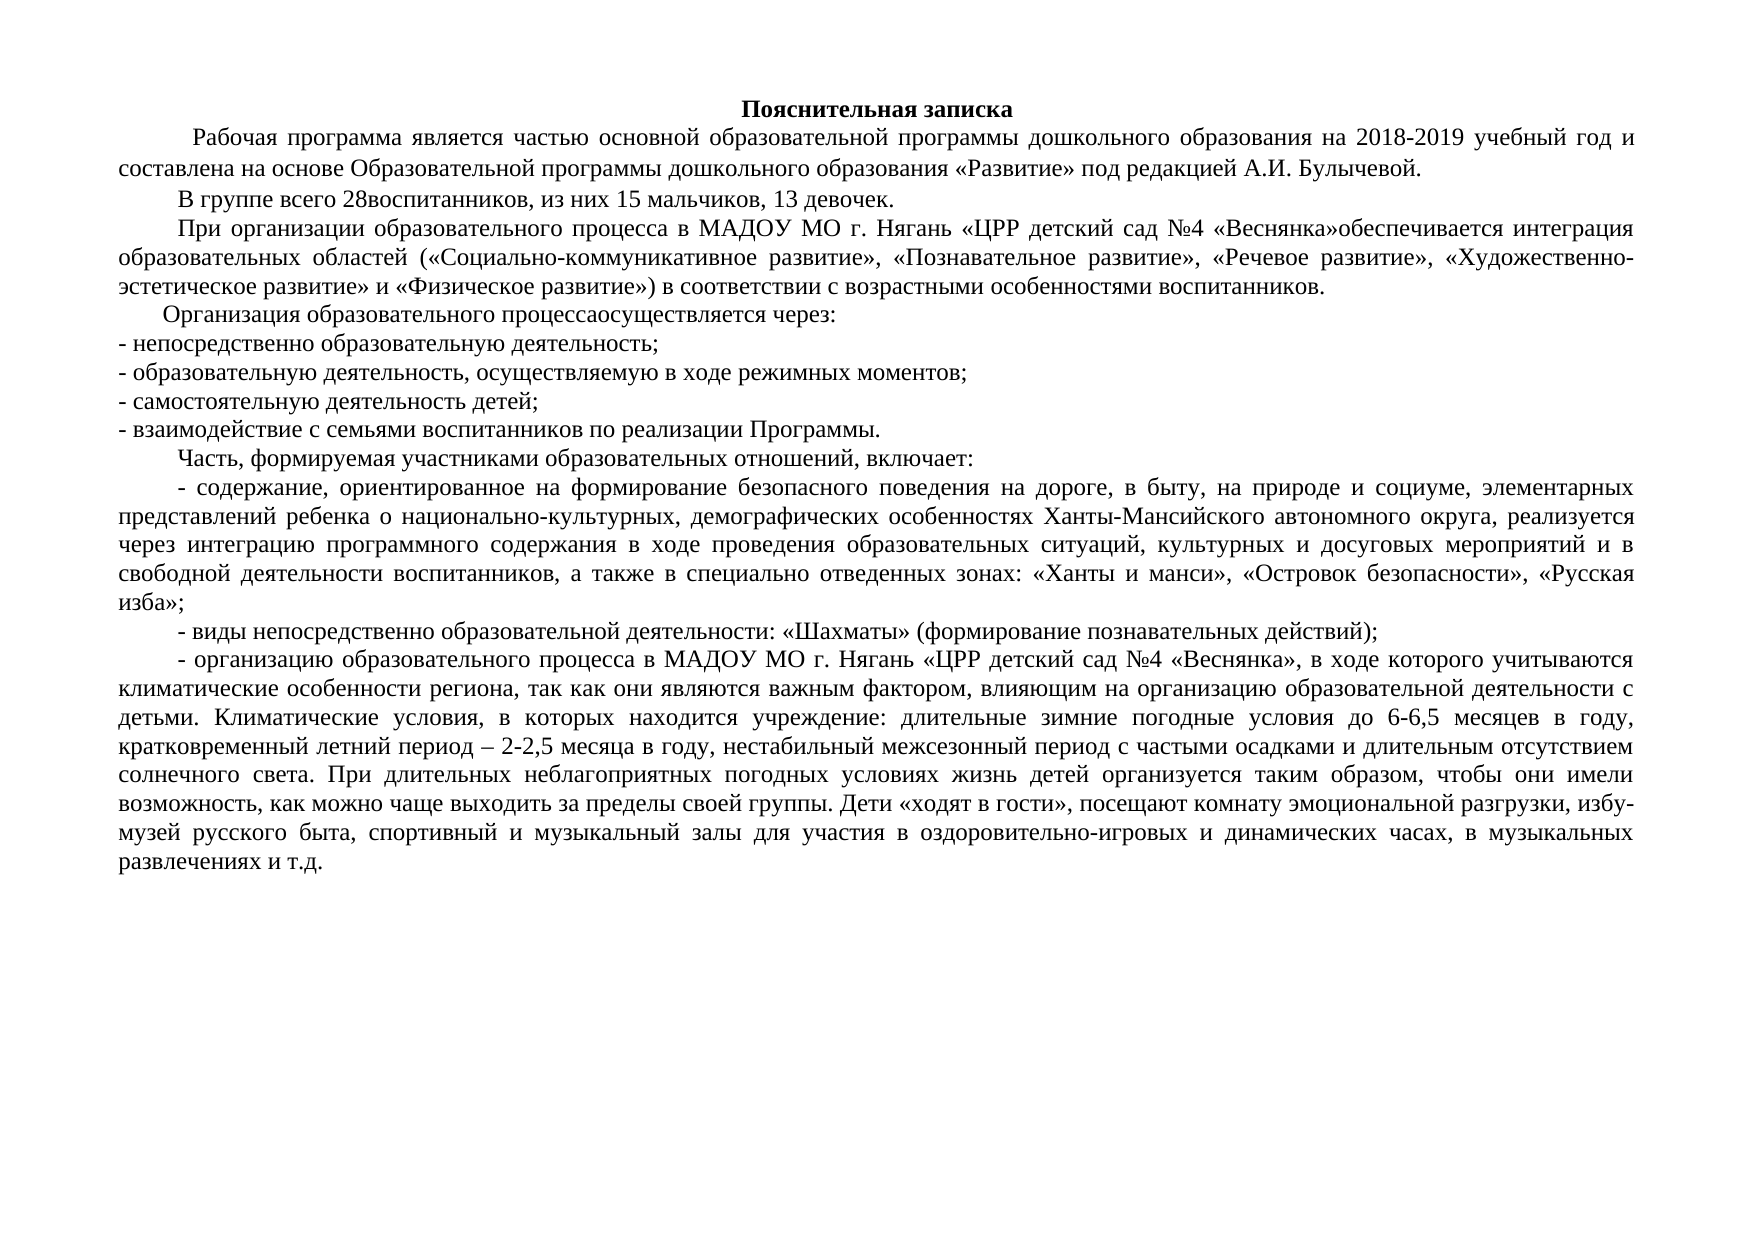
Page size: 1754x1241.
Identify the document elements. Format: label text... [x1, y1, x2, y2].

text Часть, формируемая участниками образовательных отношений, включает: [118, 443, 1636, 472]
text Рабочая программа является частью основной образовательной программы дошкольного образования на 2018-2019 учебный год и составлена на основе Образовательной программы дошкольного образования «Развитие» под редакцией А.И. Булычевой. [118, 122, 1636, 182]
text При организации образовательного процесса в МАДОУ МО г. Нягань «ЦРР детский сад №4 «Веснянка»обеспечивается интеграция образовательных областей («Социально-коммуникативное развитие», «Познавательное развитие», «Речевое развитие», «Художественно-эстетическое развитие» и «Физическое развитие») в соответствии с возрастными особенностями воспитанников. [118, 213, 1636, 299]
text В группе всего 28воспитанников, из них 15 мальчиков, 13 девочек. [118, 184, 1636, 213]
text - самостоятельную деятельность детей; [118, 386, 1636, 414]
text - организацию образовательного процесса в МАДОУ МО г. Нягань «ЦРР детский сад №4 «Веснянка», в ходе которого учитываются климатические особенности региона, так как они являются важным фактором, влияющим на организацию образовательной деятельности с детьми. Климатические условия, в которых находится учреждение: длительные зимние погодные условия до 6-6,5 месяцев в году, кратковременный летний период – 2-2,5 месяца в году, нестабильный межсезонный период с частыми осадками и длительным отсутствием солнечного света. При длительных неблагоприятных погодных условиях жизнь детей организуется таким образом, чтобы они имели возможность, как можно чаще выходить за пределы своей группы. Дети «ходят в гости», посещают комнату эмоциональной разгрузки, избу-музей русского быта, спортивный и музыкальный залы для участия в оздоровительно-игровых и динамических часах, в музыкальных развлечениях и т.д. [118, 644, 1636, 874]
text - непосредственно образовательную деятельность; [118, 328, 1636, 357]
text - взаимодействие с семьями воспитанников по реализации Программы. [118, 414, 1636, 443]
text - содержание, ориентированное на формирование безопасного поведения на дороге, в быту, на природе и социуме, элементарных представлений ребенка о национально-культурных, демографических особенностях Ханты-Мансийского автономного округа, реализуется через интеграцию программного содержания в ходе проведения образовательных ситуаций, культурных и досуговых мероприятий и в свободной деятельности воспитанников, а также в специально отведенных зонах: «Ханты и манси», «Островок безопасности», «Русская изба»; [118, 472, 1636, 616]
text - образовательную деятельность, осуществляемую в ходе режимных моментов; [118, 357, 1636, 386]
text - виды непосредственно образовательной деятельности: «Шахматы» (формирование познавательных действий); [118, 616, 1636, 644]
text Организация образовательного процессаосуществляется через: [118, 299, 1636, 328]
text Пояснительная записка [118, 94, 1636, 122]
